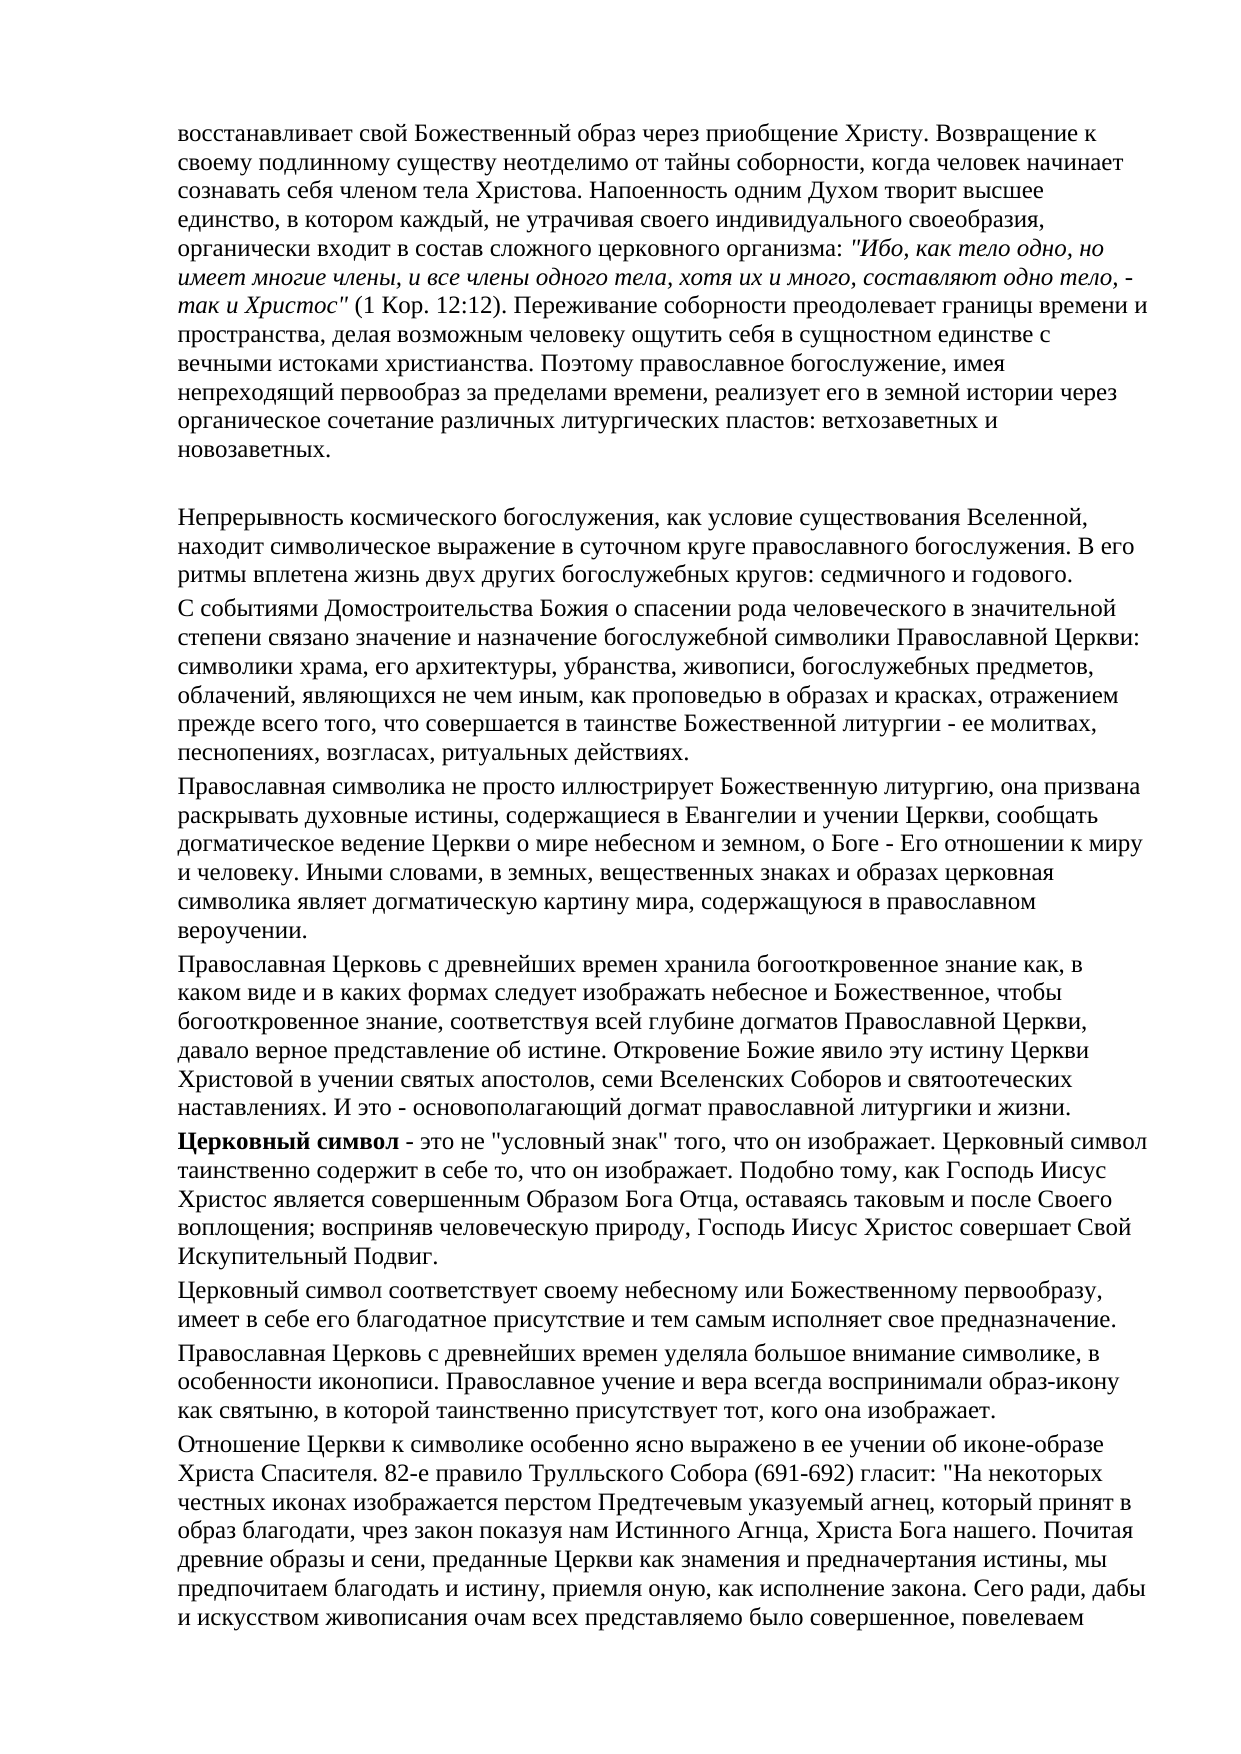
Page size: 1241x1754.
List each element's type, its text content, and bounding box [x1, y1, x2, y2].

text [177, 1429, 1152, 1630]
text С событиями Домостроительства Божия о спасении рода человеческого в значительной степени связано значение и назначение богослужебной символики Православной Церкви: символики храма, его архитектуры, убранства, живописи, богослужебных предметов, облачений, являющихся не чем иным, как проповедью в образах и красках, отражением прежде всего того, что совершается в таинстве Божественной литургии - ее молитвах, песнопениях, возгласах, ритуальных действиях. [177, 593, 1152, 766]
text Православная Церковь с древнейших времен уделяла большое внимание символике, в особенности иконописи. Православное учение и вера всегда воспринимали образ-икону как святыню, в которой таинственно присутствует тот, кого она изображает. [177, 1338, 1152, 1424]
text Православная символика не просто иллюстрирует Божественную литургию, она призвана раскрывать духовные истины, содержащиеся в Евангелии и учении Церкви, сообщать догматическое ведение Церкви о мире небесном и земном, о Боге - Его отношении к миру и человеку. Иными словами, в земных, вещественных знаках и образах церковная символика являет догматическую картину мира, содержащуюся в православном вероучении. [177, 771, 1152, 943]
text Православная Церковь с древнейших времен хранила богооткровенное знание как, в каком виде и в каких формах следует изображать небесное и Божественное, чтобы богооткровенное знание, соответствуя всей глубине догматов Православной Церкви, давало верное представление об истине. Откровение Божие явило эту истину Церкви Христовой в учении святых апостолов, семи Вселенских Соборов и святоотеческих наставлениях. И это - основополагающий догмат православной литургики и жизни. [177, 949, 1152, 1121]
text Церковный символ - это не "условный знак" того, что он изображает. Церковный символ таинственно содержит в себе то, что он изображает. Подобно тому, как Господь Иисус Христос является совершенным Образом Бога Отца, оставаясь таковым и после Своего воплощения; восприняв человеческую природу, Господь Иисус Христос совершает Свой Искупительный Подвиг. [177, 1126, 1152, 1270]
text Непрерывность космического богослужения, как условие существования Вселенной, находит символическое выражение в суточном круге православного богослужения. В его ритмы вплетена жизнь двух других богослужебных кругов: седмичного и годового. [177, 502, 1152, 588]
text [177, 118, 1152, 463]
text Церковный символ соответствует своему небесному или Божественному первообразу, имеет в себе его благодатное присутствие и тем самым исполняет свое предназначение. [177, 1275, 1152, 1333]
